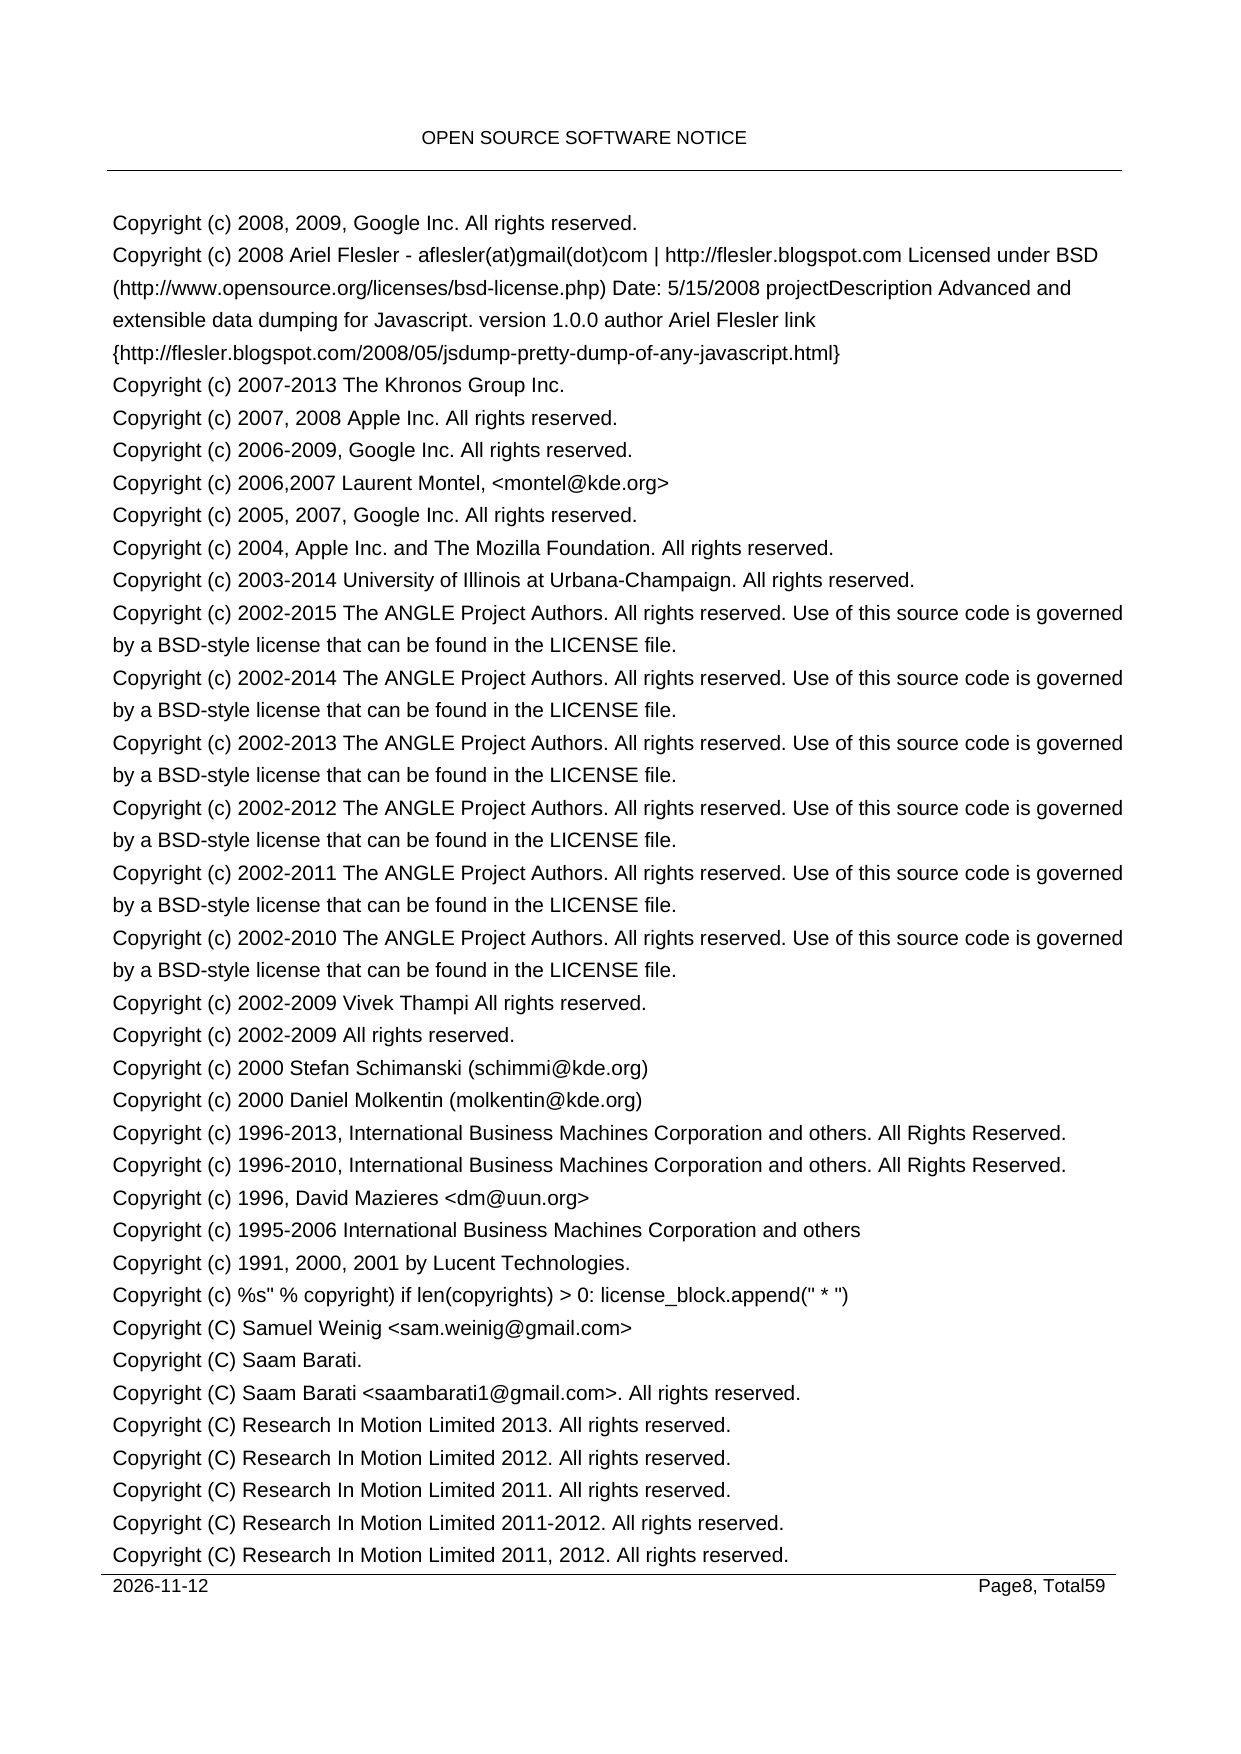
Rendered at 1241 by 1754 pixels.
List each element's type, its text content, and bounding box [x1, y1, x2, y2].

text Copyright (c) 2006-2009, Google Inc. All rights reserved. [112, 434, 1128, 466]
text Copyright (c) 1991, 2000, 2001 by Lucent Technologies. [112, 1246, 1128, 1279]
text Copyright (c) 1996-2013, International Business Machines Corporation and others. All Rights Reserved. [112, 1116, 1128, 1149]
text Copyright (C) Saam Barati. [112, 1344, 1128, 1376]
text Copyright (C) Saam Barati <saambarati1@gmail.com>. All rights reserved. [112, 1376, 1128, 1409]
text Copyright (c) 1996, David Mazieres <dm@uun.org> [112, 1181, 1128, 1214]
text Copyright (c) 2002-2009 All rights reserved. [112, 1019, 1128, 1051]
text Copyright (c) 2005, 2007, Google Inc. All rights reserved. [112, 499, 1128, 531]
text Copyright (c) 2002-2010 The ANGLE Project Authors. All rights reserved. Use of this source code is governed by a BSD-style license that can be found in the LICENSE file. [112, 921, 1128, 986]
text Copyright (c) 2008, 2009, Google Inc. All rights reserved. [112, 206, 1128, 239]
text Copyright (c) 2004, Apple Inc. and The Mozilla Foundation. All rights reserved. [112, 531, 1128, 564]
text Copyright (c) 1995-2006 International Business Machines Corporation and others [112, 1214, 1128, 1246]
text Copyright (C) Research In Motion Limited 2011. All rights reserved. [112, 1474, 1128, 1506]
text Copyright (c) 2006,2007 Laurent Montel, <montel@kde.org> [112, 466, 1128, 499]
text Copyright (c) 2002-2011 The ANGLE Project Authors. All rights reserved. Use of this source code is governed by a BSD-style license that can be found in the LICENSE file. [112, 856, 1128, 921]
text Copyright (c) 1996-2010, International Business Machines Corporation and others. All Rights Reserved. [112, 1149, 1128, 1181]
text Copyright (c) 2007-2013 The Khronos Group Inc. [112, 369, 1128, 401]
text Copyright (c) 2002-2013 The ANGLE Project Authors. All rights reserved. Use of this source code is governed by a BSD-style license that can be found in the LICENSE file. [112, 726, 1128, 791]
text Copyright (c) 2002-2009 Vivek Thampi All rights reserved. [112, 986, 1128, 1019]
text Copyright (c) 2003-2014 University of Illinois at Urbana-Champaign. All rights reserved. [112, 564, 1128, 596]
text Copyright (c) 2007, 2008 Apple Inc. All rights reserved. [112, 401, 1128, 434]
text Copyright (c) 2000 Stefan Schimanski (schimmi@kde.org) [112, 1051, 1128, 1084]
text Copyright (c) 2002-2012 The ANGLE Project Authors. All rights reserved. Use of this source code is governed by a BSD-style license that can be found in the LICENSE file. [112, 791, 1128, 856]
text Copyright (C) Research In Motion Limited 2011, 2012. All rights reserved. [112, 1539, 1128, 1571]
text Copyright (C) Research In Motion Limited 2013. All rights reserved. [112, 1409, 1128, 1441]
text Copyright (c) 2000 Daniel Molkentin (molkentin@kde.org) [112, 1084, 1128, 1116]
text Copyright (C) Research In Motion Limited 2011-2012. All rights reserved. [112, 1506, 1128, 1539]
text Copyright (c) %s" % copyright) if len(copyrights) > 0: license_block.append(" * ") [112, 1279, 1128, 1311]
text Copyright (c) 2002-2014 The ANGLE Project Authors. All rights reserved. Use of this source code is governed by a BSD-style license that can be found in the LICENSE file. [112, 661, 1128, 726]
text Copyright (C) Research In Motion Limited 2012. All rights reserved. [112, 1441, 1128, 1474]
text Copyright (C) Samuel Weinig <sam.weinig@gmail.com> [112, 1311, 1128, 1344]
text Copyright (c) 2008 Ariel Flesler - aflesler(at)gmail(dot)com | http://flesler.blogspot.com Licensed under BSD (http://www.opensource.org/licenses/bsd-license.php) Date: 5/15/2008 projectDescription Advanced and extensible data dumping for Javascript. version 1.0.0 author Ariel Flesler link {http://flesler.blogspot.com/2008/05/jsdump-pretty-dump-of-any-javascript.html} [112, 239, 1128, 369]
text Copyright (c) 2002-2015 The ANGLE Project Authors. All rights reserved. Use of this source code is governed by a BSD-style license that can be found in the LICENSE file. [112, 596, 1128, 661]
